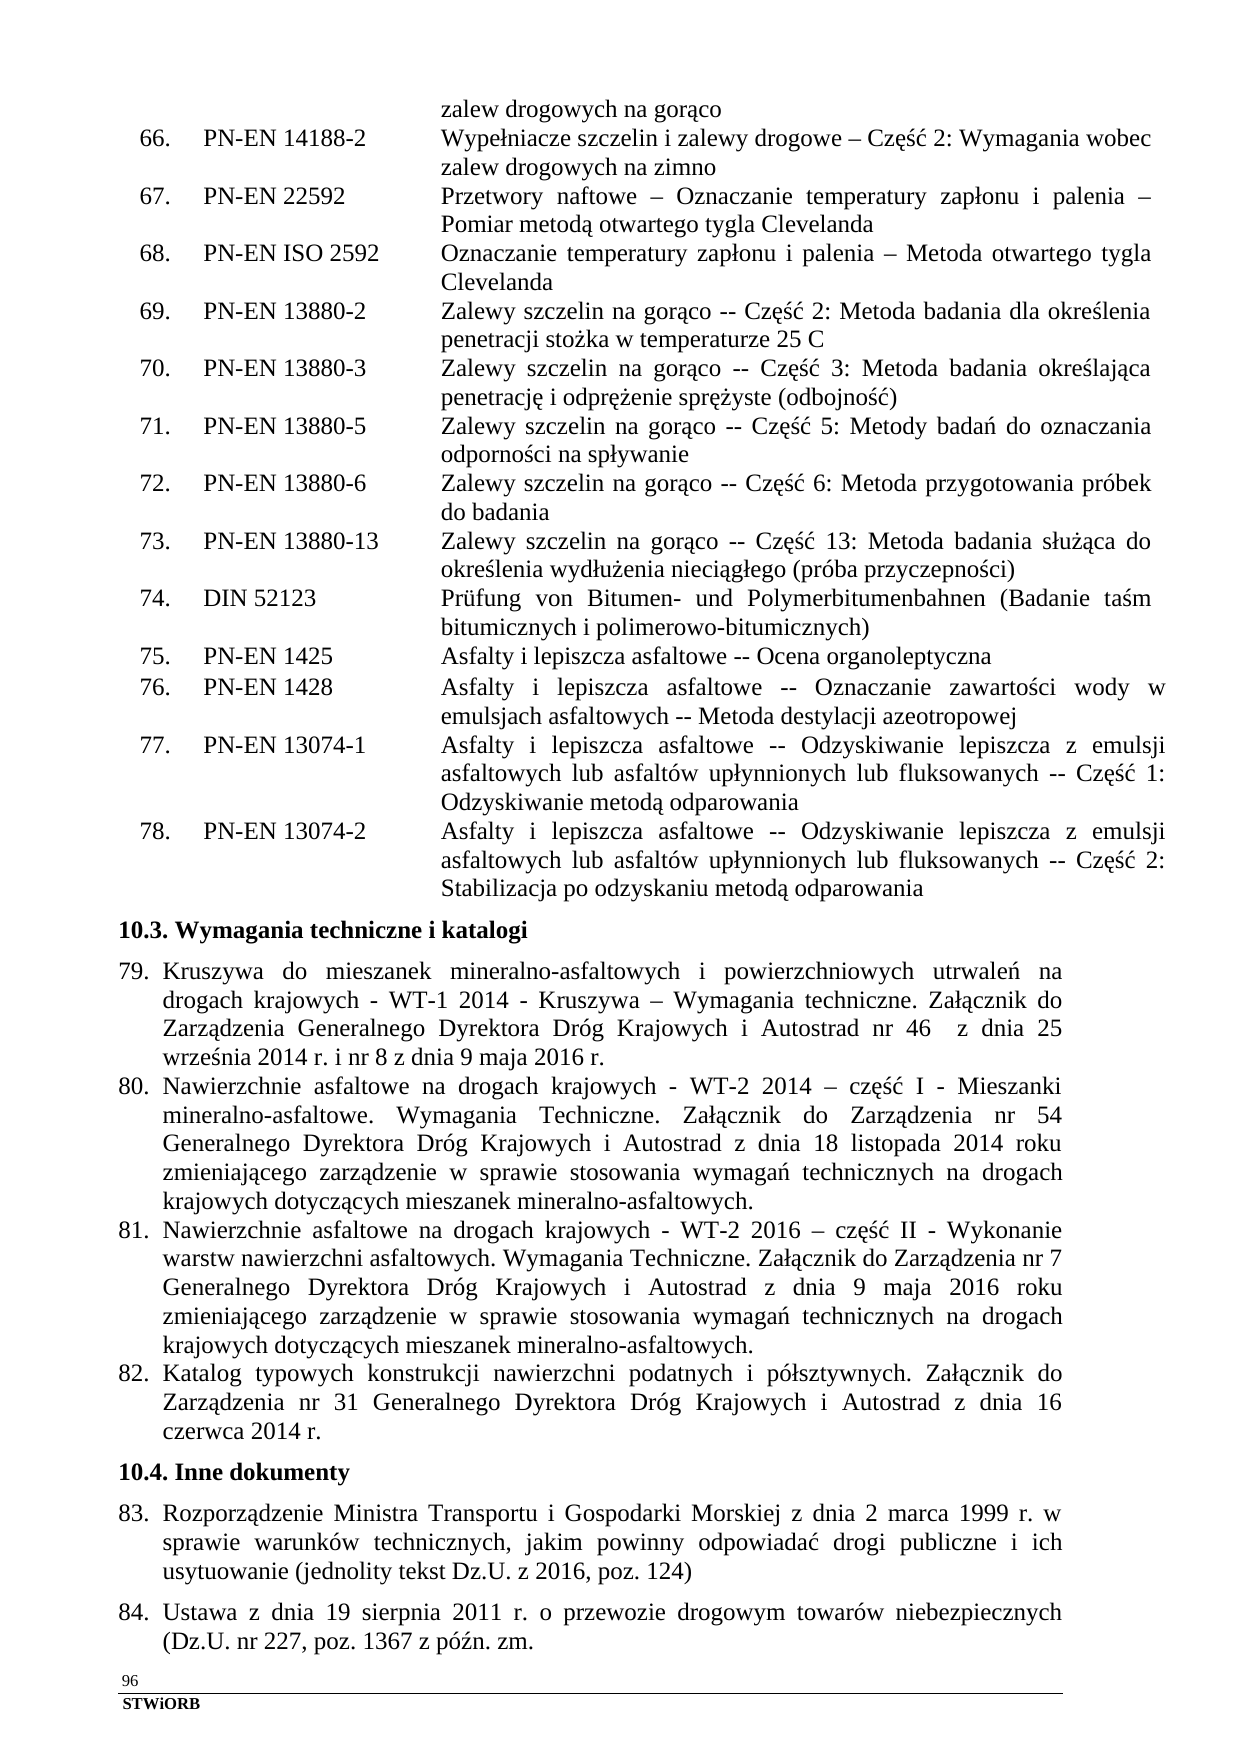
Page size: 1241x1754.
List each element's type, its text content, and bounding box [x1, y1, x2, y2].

list Ustawa z dnia 19 sierpnia 2011 r. o przewozie drogowym towarów niebezpiecznych (Dz.U. nr 227, poz. 1367 z późn. zm. [156, 1597, 1063, 1655]
text 10.3. Wymagania techniczne i katalogi [118, 915, 1063, 943]
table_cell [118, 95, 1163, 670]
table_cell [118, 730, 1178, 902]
text 10.4. Inne dokumenty [118, 1457, 1063, 1486]
list Kruszywa do mieszanek mineralno-asfaltowych i powierzchniowych utrwaleń na drogach krajowych - WT-1 2014 - Kruszywa – Wymagania techniczne. Załącznik do Zarządzenia Generalnego Dyrektora Dróg Krajowych i Autostrad nr 46 z dnia 25 września 2014 r. i nr 8 z dnia 9 maja 2016 r. [156, 956, 1063, 1071]
list Nawierzchnie asfaltowe na drogach krajowych - WT-2 2014 – część I - Mieszanki mineralno-asfaltowe. Wymagania Techniczne. Załącznik do Zarządzenia nr 54 Generalnego Dyrektora Dróg Krajowych i Autostrad z dnia 18 listopada 2014 roku zmieniającego zarządzenie w sprawie stosowania wymagań technicznych na drogach krajowych dotyczących mieszanek mineralno-asfaltowych. [156, 1071, 1063, 1215]
list Rozporządzenie Ministra Transportu i Gospodarki Morskiej z dnia 2 marca 1999 r. w sprawie warunków technicznych, jakim powinny odpowiadać drogi publiczne i ich usytuowanie (jednolity tekst Dz.U. z 2016, poz. 124) [156, 1498, 1063, 1585]
list Nawierzchnie asfaltowe na drogach krajowych - WT-2 2016 – część II - Wykonanie warstw nawierzchni asfaltowych. Wymagania Techniczne. Załącznik do Zarządzenia nr 7 Generalnego Dyrektora Dróg Krajowych i Autostrad z dnia 9 maja 2016 roku zmieniającego zarządzenie w sprawie stosowania wymagań technicznych na drogach krajowych dotyczących mieszanek mineralno-asfaltowych. [156, 1215, 1063, 1358]
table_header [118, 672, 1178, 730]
list Katalog typowych konstrukcji nawierzchni podatnych i półsztywnych. Załącznik do Zarządzenia nr 31 Generalnego Dyrektora Dróg Krajowych i Autostrad z dnia 16 czerwca 2014 r. [156, 1358, 1063, 1445]
